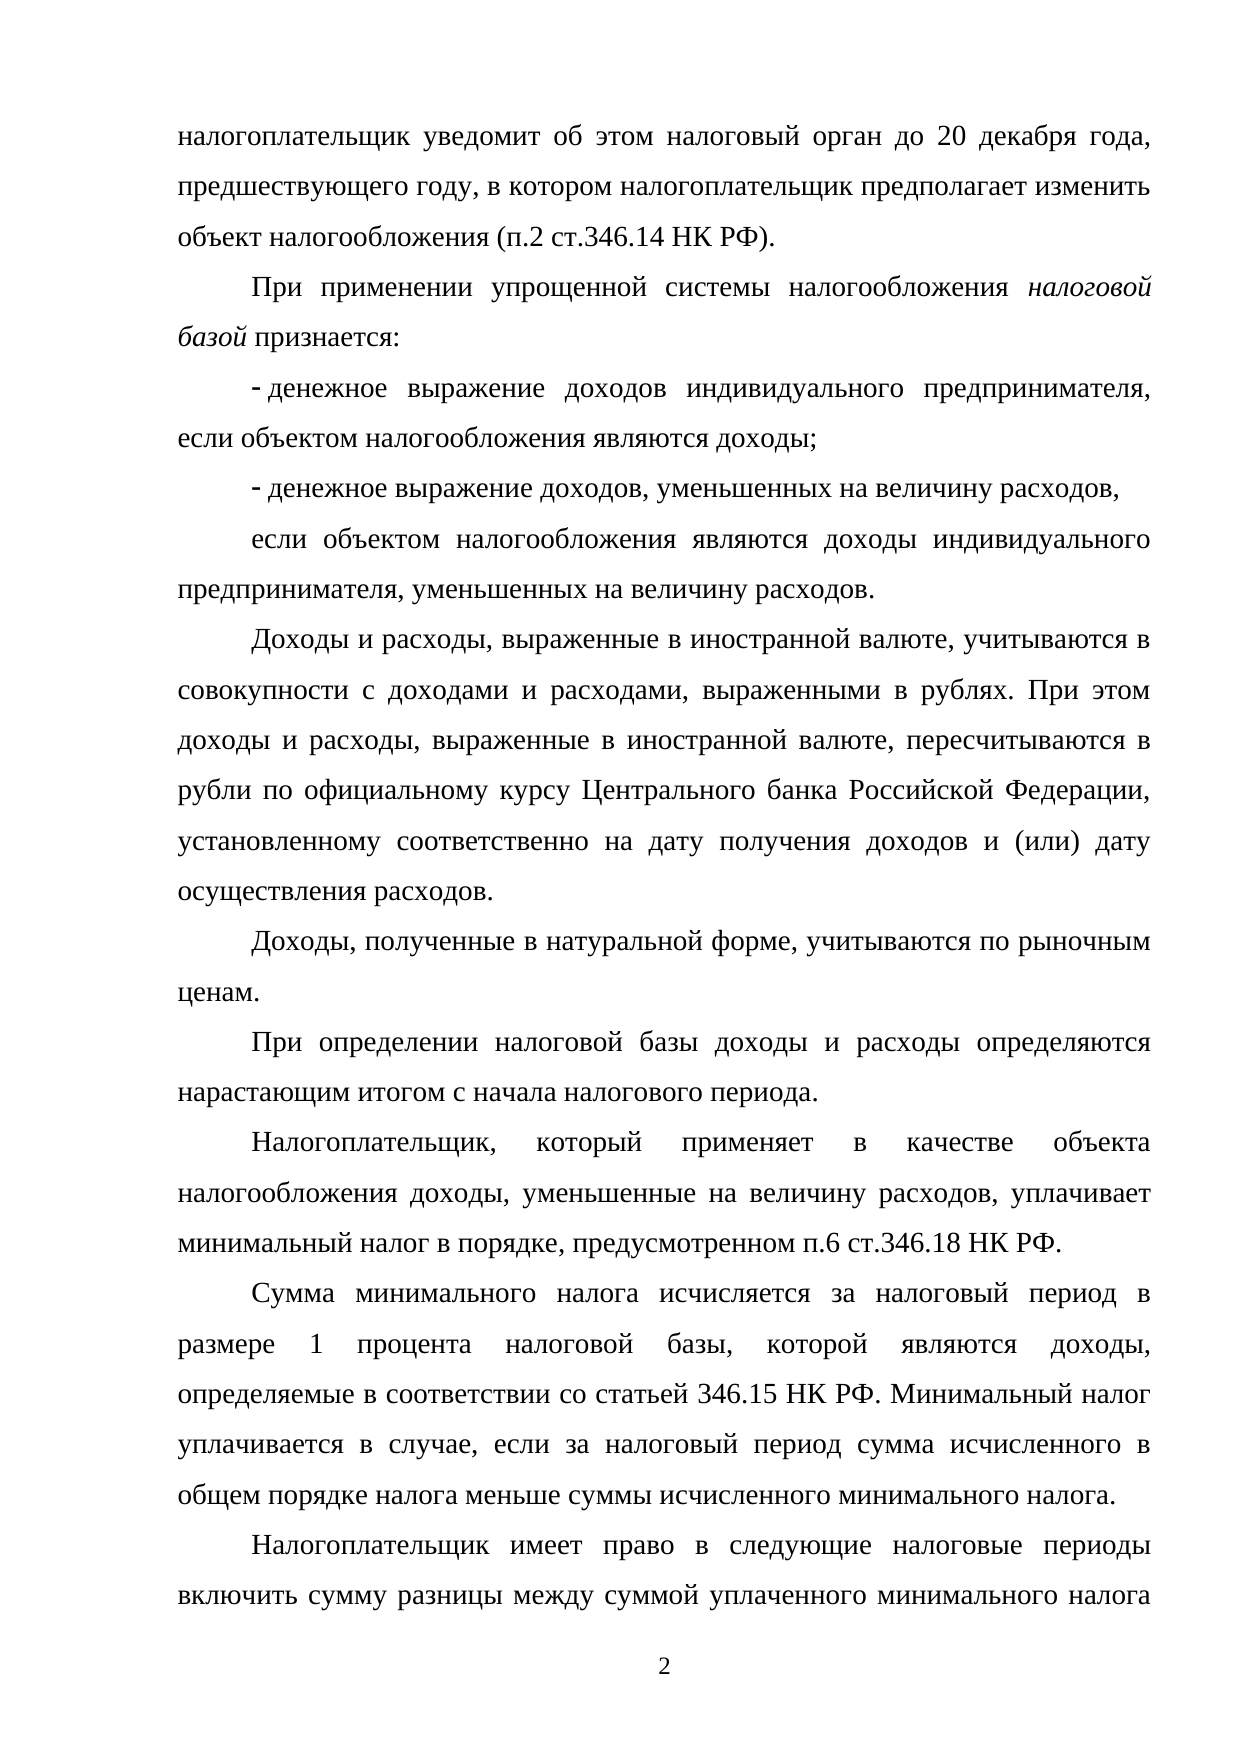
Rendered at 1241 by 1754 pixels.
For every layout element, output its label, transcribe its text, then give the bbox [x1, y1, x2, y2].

text Сумма минимального налога исчисляется за налоговый период в размере 1 процента налоговой базы, которой являются доходы, определяемые в соответствии со статьей 346.15 НК РФ. Минимальный налог уплачивается в случае, если за налоговый период сумма исчисленного в общем порядке налога меньше суммы исчисленного минимального налога. [177, 1276, 1152, 1510]
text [177, 1527, 1152, 1611]
text Налогоплательщик, который применяет в качестве объекта налогообложения доходы, уменьшенные на величину расходов, уплачивает минимальный налог в порядке, предусмотренном п.6 ст.346.18 НК РФ. [177, 1124, 1152, 1259]
text Доходы и расходы, выраженные в иностранной валюте, учитываются в совокупности с доходами и расходами, выраженными в рублях. При этом доходы и расходы, выраженные в иностранной валюте, пересчитываются в рубли по официальному курсу Центрального банка Российской Федерации, установленному соответственно на дату получения доходов и (или) дату осуществления расходов. [177, 621, 1152, 907]
list денежное выражение доходов индивидуального предпринимателя, если объектом налогообложения являются доходы; [177, 370, 1152, 454]
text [177, 118, 1152, 252]
text если объектом налогообложения являются доходы индивидуального предпринимателя, уменьшенных на величину расходов. [177, 521, 1152, 605]
text Доходы, полученные в натуральной форме, учитываются по рыночным ценам. [177, 923, 1152, 1007]
text При определении налоговой базы доходы и расходы определяются нарастающим итогом с начала налогового периода. [177, 1024, 1152, 1108]
text При применении упрощенной системы налогообложения налоговой базой признается: [177, 269, 1152, 353]
list денежное выражение доходов, уменьшенных на величину расходов, [177, 470, 1152, 504]
